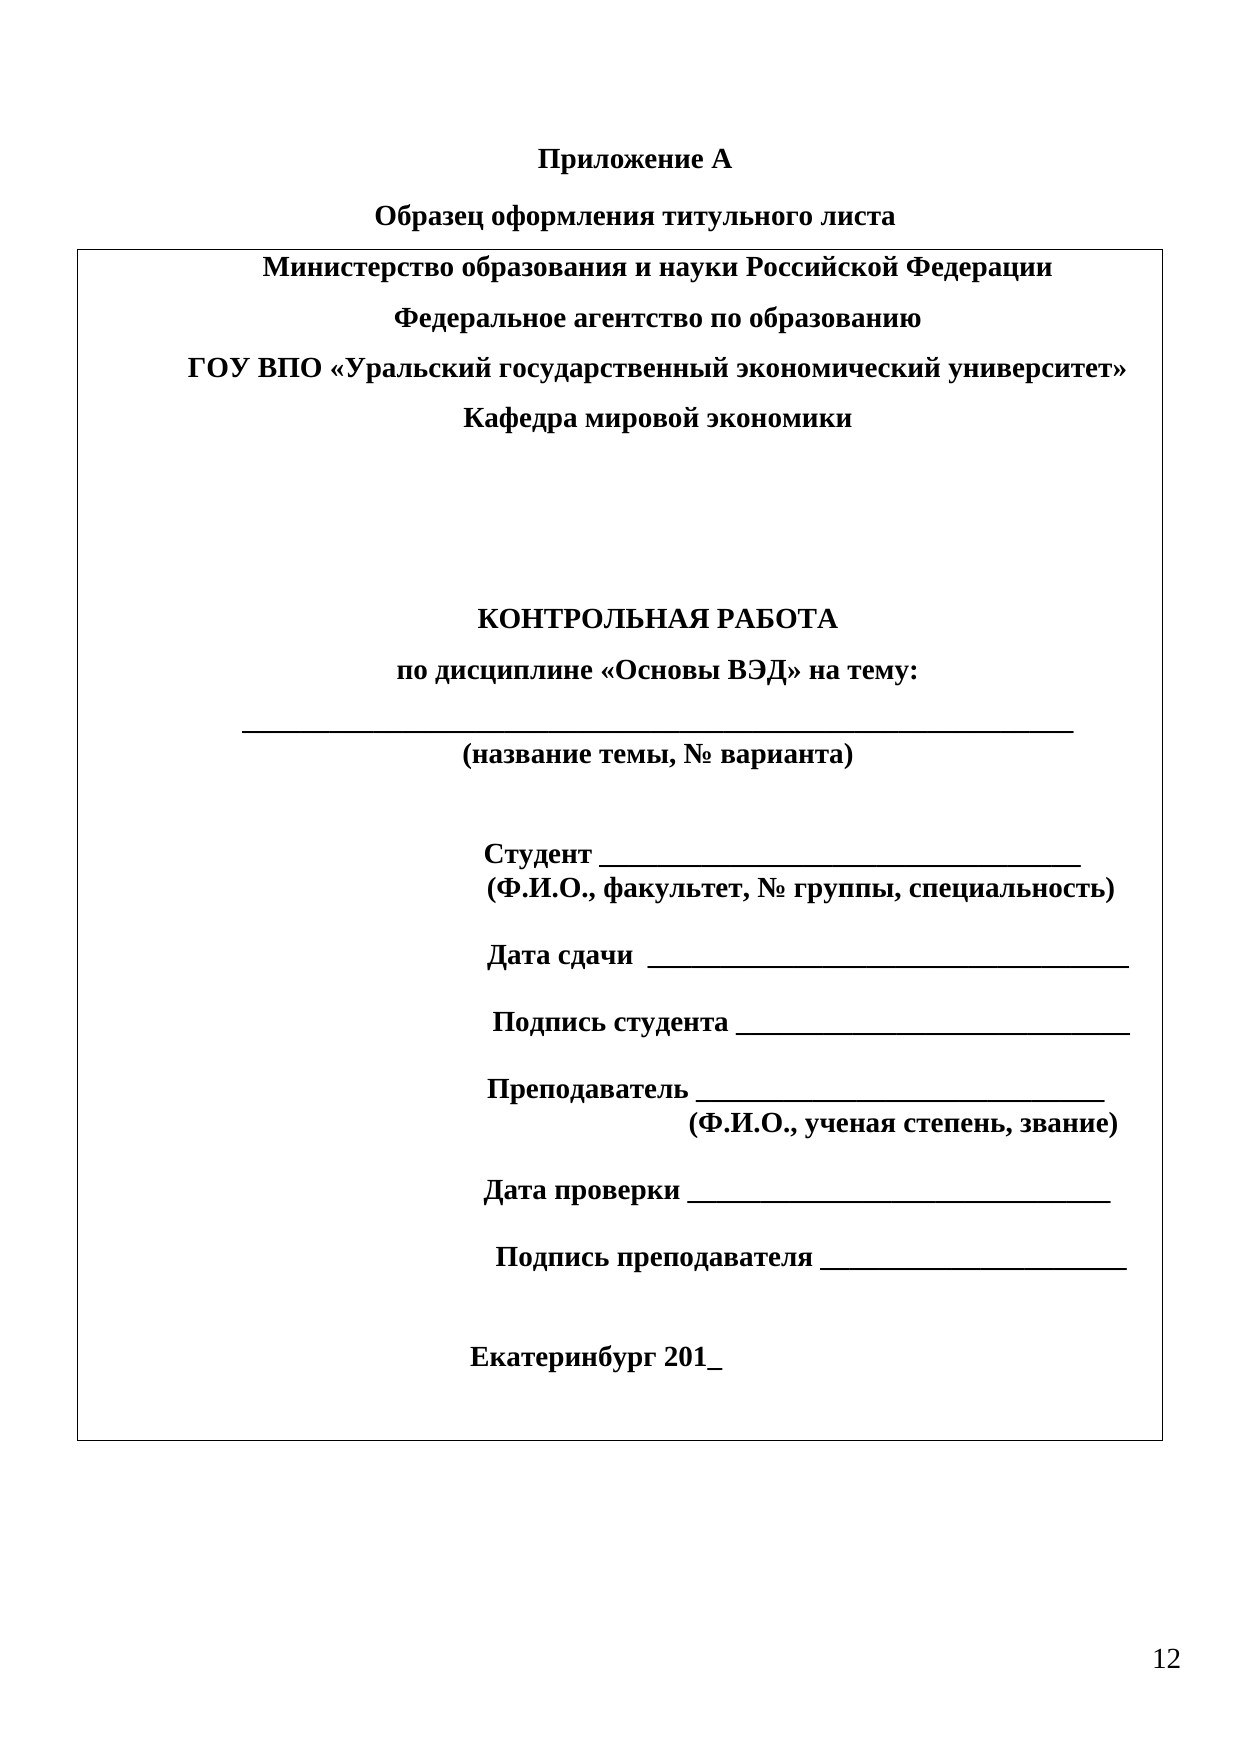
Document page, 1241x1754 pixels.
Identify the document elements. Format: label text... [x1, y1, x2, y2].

table_header Министерство образования и науки Российской Федерации Федеральное агентство по образованию ГОУ ВПО «Уральский государственный экономический университет» Кафедра мировой экономики КОНТРОЛЬНАЯ РАБОТА по дисциплине «Основы ВЭД» на тему: _________________________________________________________ (название темы, № варианта) Екатеринбург 201_ [78, 250, 1162, 1440]
subtitle Приложение А [89, 142, 1181, 175]
text Образец оформления титульного листа [89, 198, 1181, 232]
